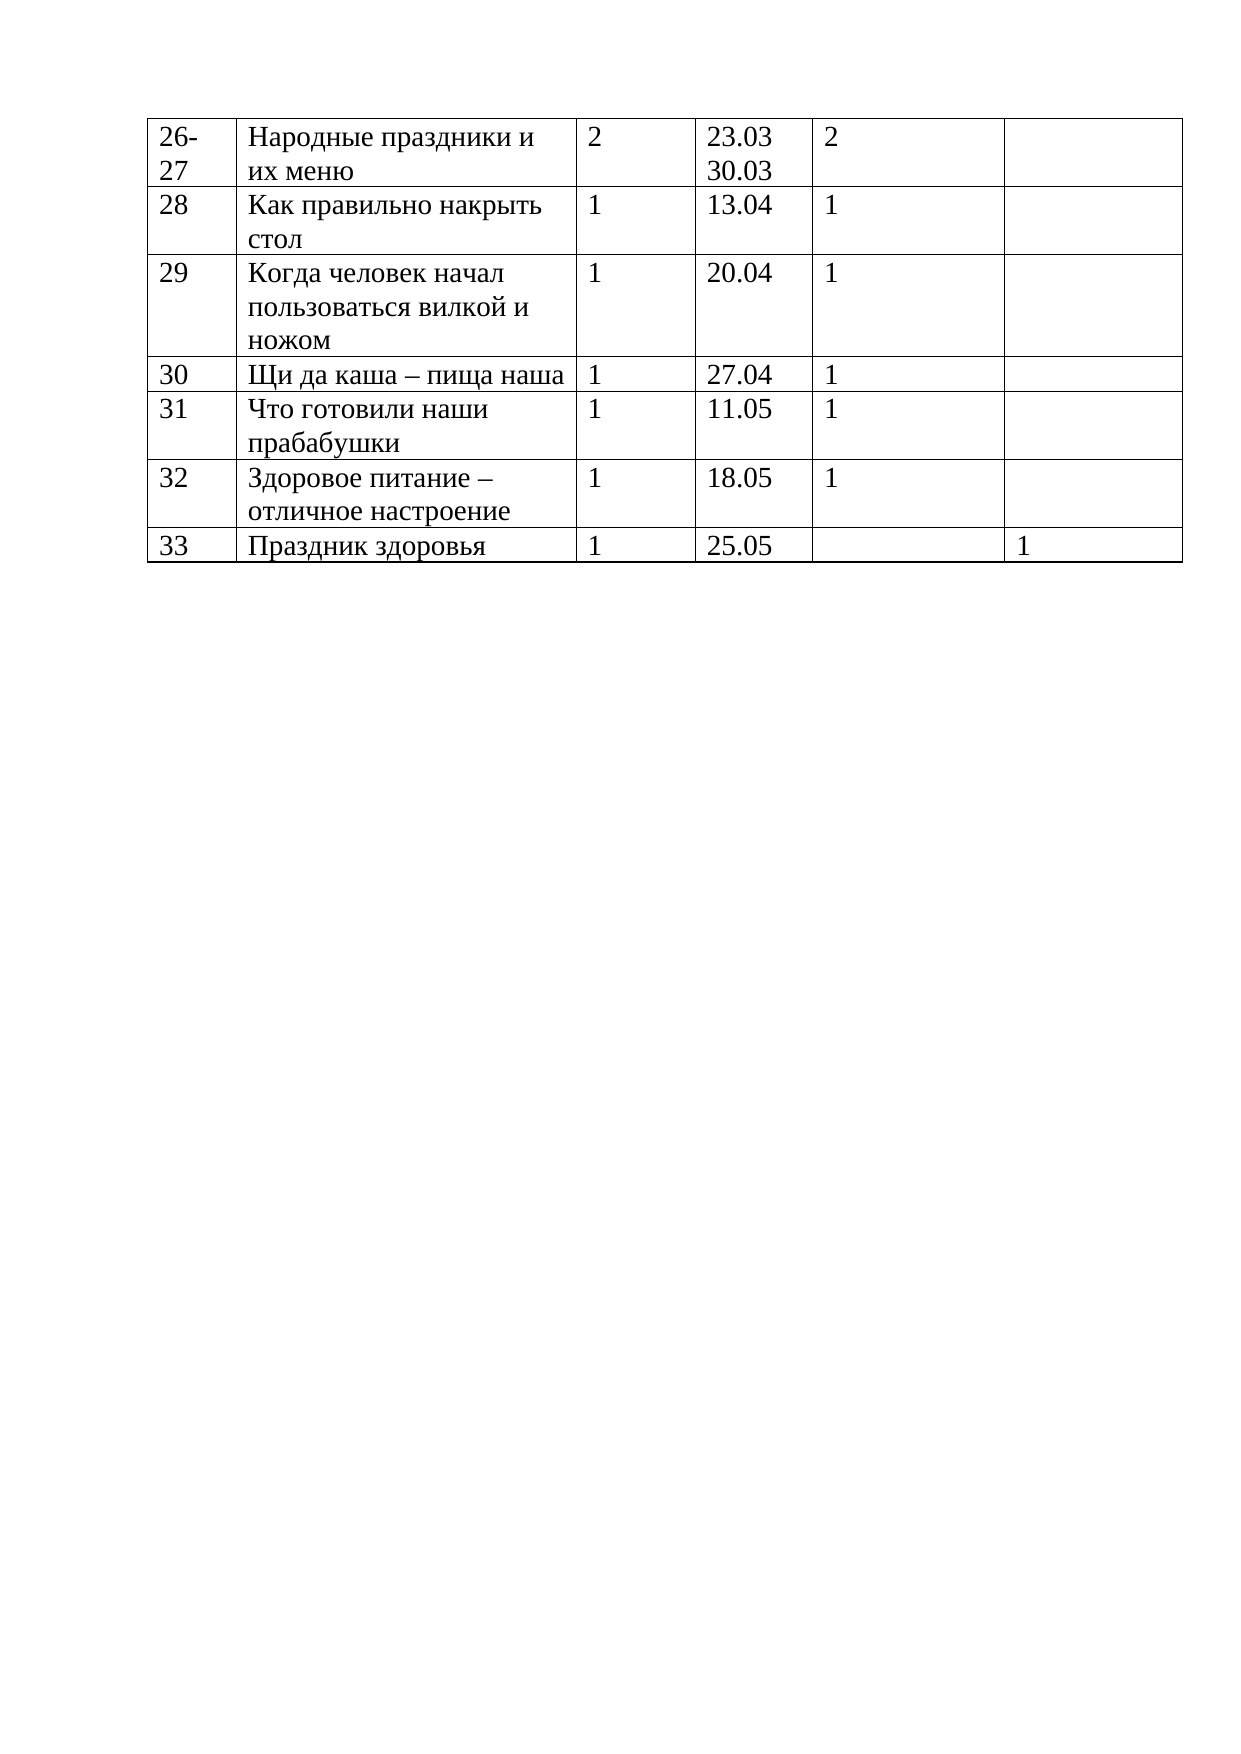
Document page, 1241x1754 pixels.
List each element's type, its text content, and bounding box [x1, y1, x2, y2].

table_cell 27.04 [696, 357, 812, 391]
table_cell [1005, 357, 1182, 391]
table_cell 26-27 [148, 119, 236, 186]
table_cell 1 [577, 357, 695, 391]
table_cell 1 [577, 187, 695, 254]
table_cell Когда человек начал пользоваться вилкой и ножом [237, 255, 576, 356]
table_cell 1 [813, 392, 1004, 459]
table_cell [1005, 255, 1182, 356]
table_cell Что готовили наши прабабушки [237, 392, 576, 459]
table_cell Праздник здоровья [237, 528, 576, 561]
table_cell 1 [813, 460, 1004, 527]
table_cell 1 [1005, 528, 1182, 561]
table_cell [1005, 187, 1182, 254]
table_cell 1 [813, 255, 1004, 356]
table_cell 11.05 [696, 392, 812, 459]
table_cell Здоровое питание – отличное настроение [237, 460, 576, 527]
table_cell 1 [813, 357, 1004, 391]
table_cell 1 [577, 528, 695, 561]
table_cell 13.04 [696, 187, 812, 254]
table_cell 31 [148, 392, 236, 459]
table_cell 28 [148, 187, 236, 254]
table_cell 1 [577, 392, 695, 459]
table_cell 20.04 [696, 255, 812, 356]
table_cell [1005, 460, 1182, 527]
table_cell 18.05 [696, 460, 812, 527]
table_cell 29 [148, 255, 236, 356]
table_cell 30 [148, 357, 236, 391]
table_cell Щи да каша – пища наша [237, 357, 576, 391]
table_cell 2 [577, 119, 695, 186]
table_cell 33 [148, 528, 236, 561]
table_cell 1 [577, 460, 695, 527]
table_cell 2 [813, 119, 1004, 186]
table_cell 1 [813, 187, 1004, 254]
table_cell 1 [577, 255, 695, 356]
table_cell [1005, 119, 1182, 186]
table_cell Как правильно накрыть стол [237, 187, 576, 254]
table_cell 32 [148, 460, 236, 527]
table_cell 25.05 [696, 528, 812, 561]
table_cell Народные праздники и их меню [237, 119, 576, 186]
table_cell [813, 528, 1004, 561]
table_cell [1005, 392, 1182, 459]
table_cell 23.03 30.03 [696, 119, 812, 186]
